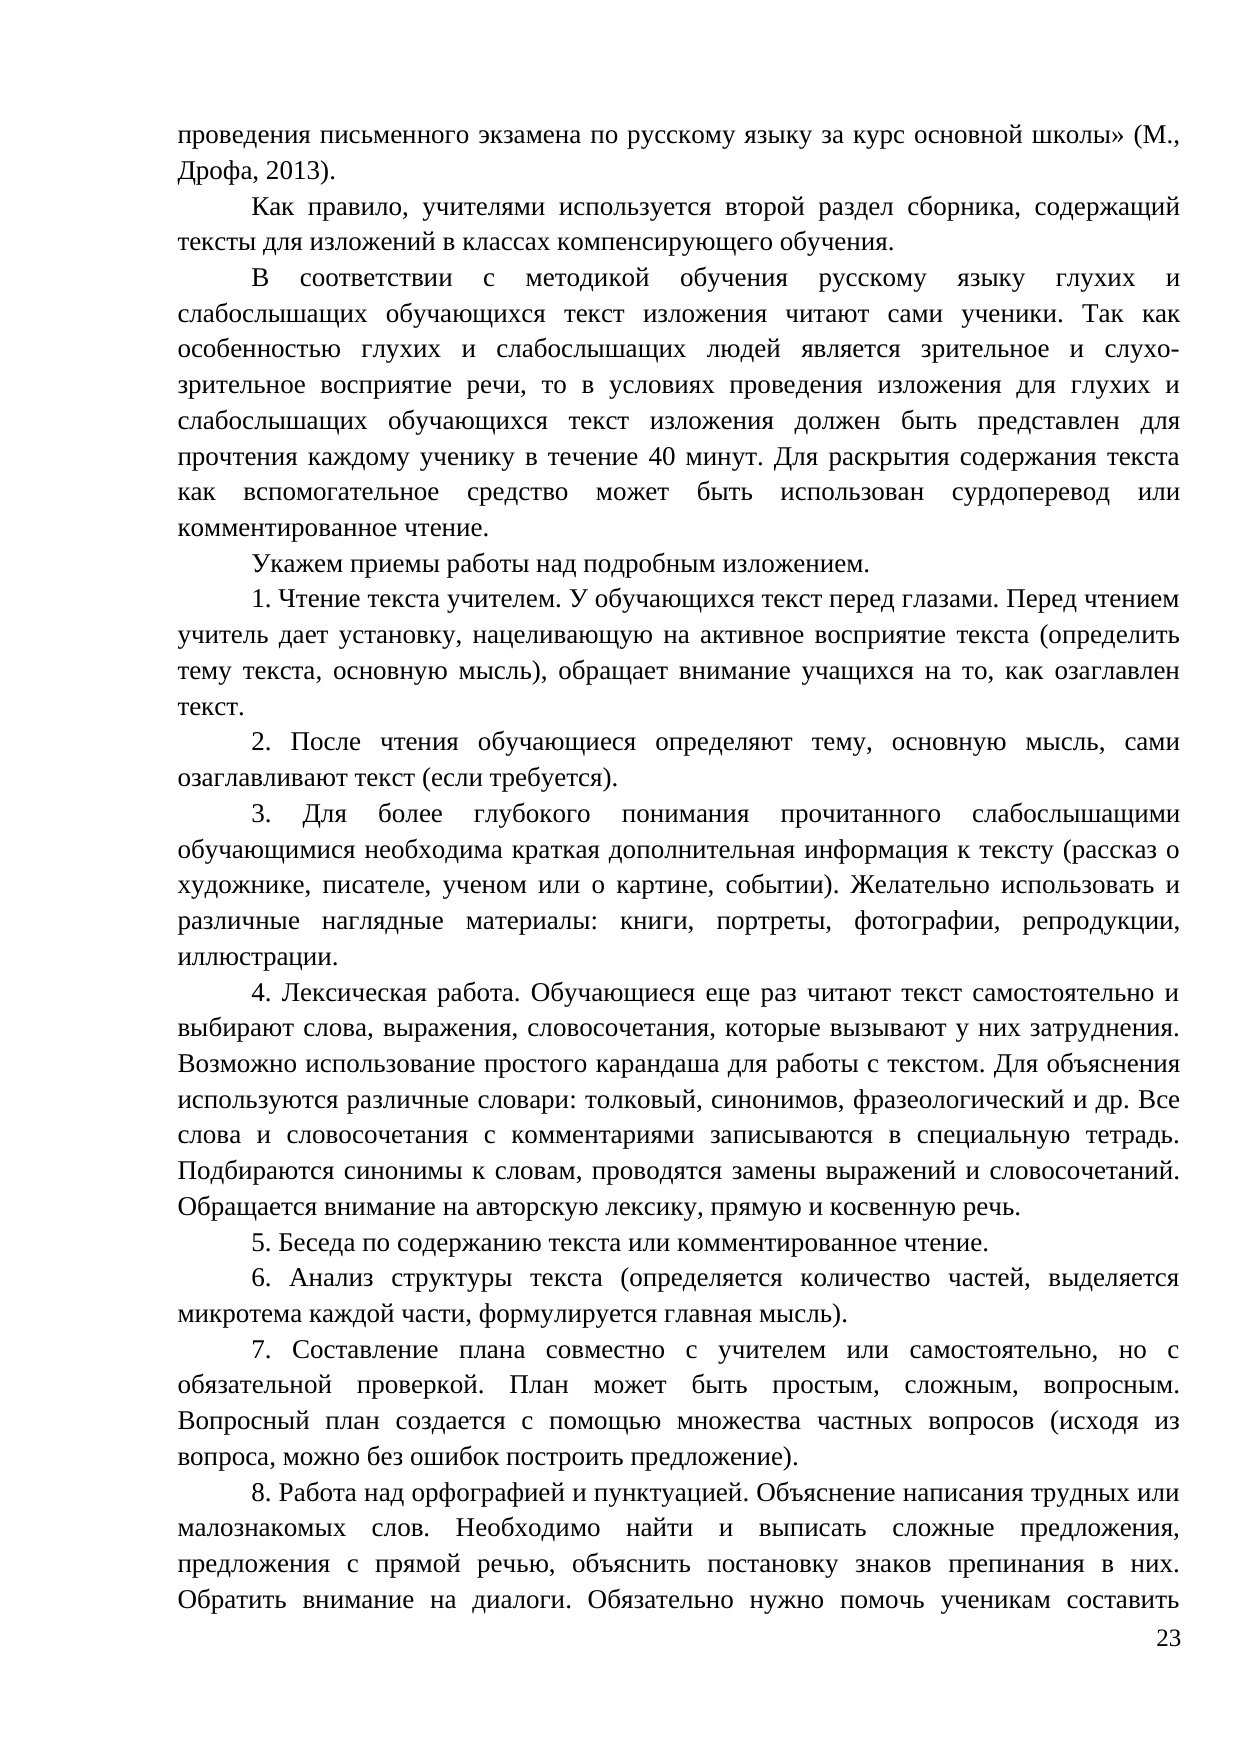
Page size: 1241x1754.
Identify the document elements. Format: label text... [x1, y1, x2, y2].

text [177, 118, 1181, 185]
text 5. Беседа по содержанию текста или комментированное чтение. [177, 1226, 1181, 1257]
text 4. Лексическая работа. Обучающиеся еще раз читают текст самостоятельно и выбирают слова, выражения, словосочетания, которые вызывают у них затруднения. Возможно использование простого карандаша для работы с текстом. Для объяснения используются различные словари: толковый, синонимов, фразеологический и др. Все слова и словосочетания с комментариями записываются в специальную тетрадь. Подбираются синонимы к словам, проводятся замены выражений и словосочетаний. Обращается внимание на авторскую лексику, прямую и косвенную речь. [177, 976, 1181, 1221]
text В соответствии с методикой обучения русскому языку глухих и слабослышащих обучающихся текст изложения читают сами ученики. Так как особенностью глухих и слабослышащих людей является зрительное и слухо-зрительное восприятие речи, то в условиях проведения изложения для глухих и слабослышащих обучающихся текст изложения должен быть представлен для прочтения каждому ученику в течение 40 минут. Для раскрытия содержания текста как вспомогательное средство может быть использован сурдоперевод или комментированное чтение. [177, 261, 1181, 542]
text Укажем приемы работы над подробным изложением. [177, 547, 1181, 578]
text 6. Анализ структуры текста (определяется количество частей, выделяется микротема каждой части, формулируется главная мысль). [177, 1261, 1181, 1328]
text 1. Чтение текста учителем. У обучающихся текст перед глазами. Перед чтением учитель дает установку, нацеливающую на активное восприятие текста (определить тему текста, основную мысль), обращает внимание учащихся на то, как озаглавлен текст. [177, 583, 1181, 721]
text 7. Составление плана совместно с учителем или самостоятельно, но с обязательной проверкой. План может быть простым, сложным, вопросным. Вопросный план создается с помощью множества частных вопросов (исходя из вопроса, можно без ошибок построить предложение). [177, 1333, 1181, 1471]
text 2. После чтения обучающиеся определяют тему, основную мысль, сами озаглавливают текст (если требуется). [177, 726, 1181, 792]
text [177, 1476, 1181, 1614]
text Как правило, учителями используется второй раздел сборника, содержащий тексты для изложений в классах компенсирующего обучения. [177, 189, 1181, 256]
text 3. Для более глубокого понимания прочитанного слабослышащими обучающимися необходима краткая дополнительная информация к тексту (рассказ о художнике, писателе, ученом или о картине, событии). Желательно использовать и различные наглядные материалы: книги, портреты, фотографии, репродукции, иллюстрации. [177, 797, 1181, 971]
